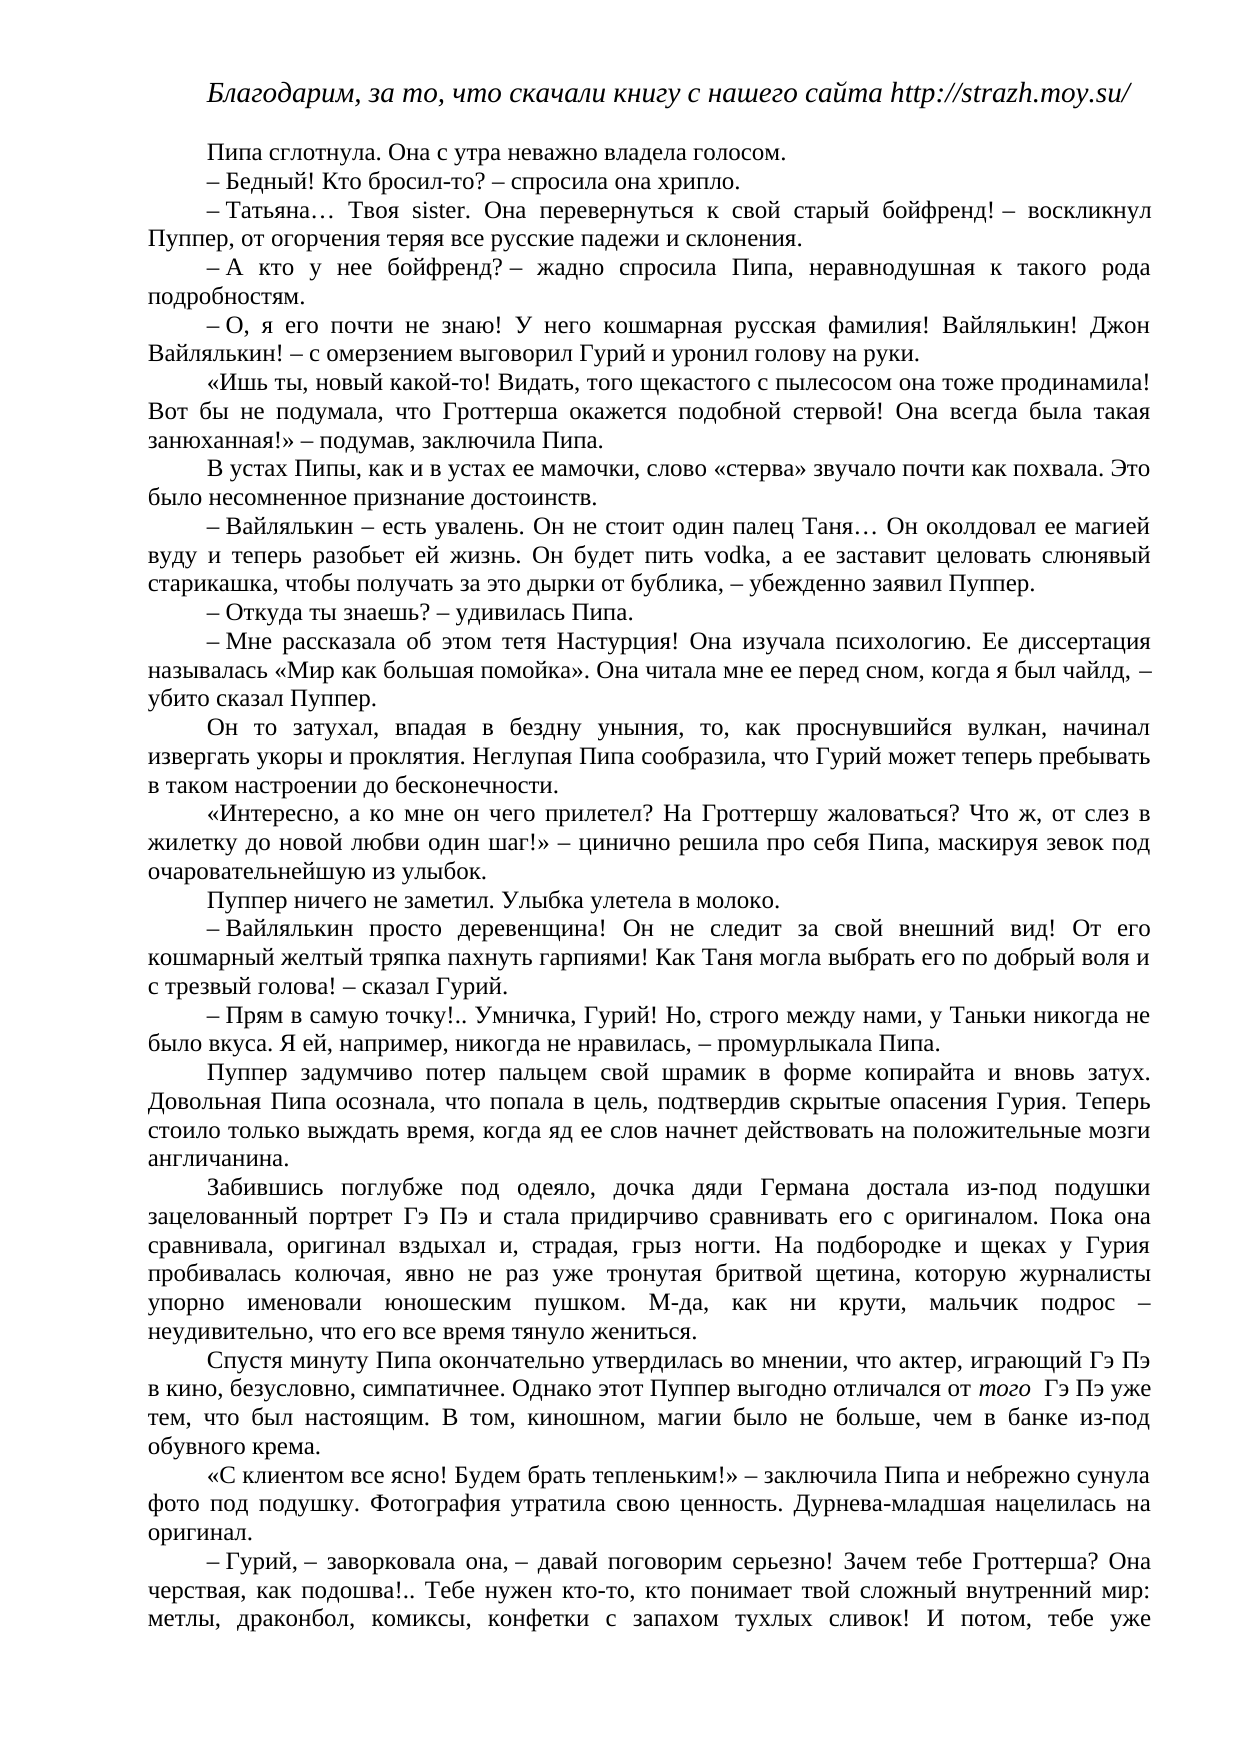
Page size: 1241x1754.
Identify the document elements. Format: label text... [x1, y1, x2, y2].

text Пуппер задумчиво потер пальцем свой шрамик в форме копирайта и вновь затух. Довольная Пипа осознала, что попала в цель, подтвердив скрытые опасения Гурия. Теперь стоило только выждать время, когда яд ее слов начнет действовать на положительные мозги англичанина. [148, 1057, 1152, 1172]
text – А кто у нее бойфренд? – жадно спросила Пипа, неравнодушная к такого рода подробностям. [148, 252, 1152, 310]
text Спустя минуту Пипа окончательно утвердилась во мнении, что актер, играющий Гэ Пэ в кино, безусловно, симпатичнее. Однако этот Пуппер выгодно отличался от того Гэ Пэ уже тем, что был настоящим. В том, киношном, магии было не больше, чем в банке из-под обувного крема. [148, 1345, 1152, 1460]
text Пуппер ничего не заметил. Улыбка улетела в молоко. [148, 885, 1152, 913]
text – Откуда ты знаешь? – удивилась Пипа. [148, 597, 1152, 626]
text «Интересно, а ко мне он чего прилетел? На Гроттершу жаловаться? Что ж, от слез в жилетку до новой любви один шаг!» – цинично решила про себя Пипа, маскируя зевок под очаровательнейшую из улыбок. [148, 798, 1152, 885]
text – Вайлялькин просто деревенщина! Он не следит за свой внешний вид! От его кошмарный желтый тряпка пахнуть гарпиями! Как Таня могла выбрать его по добрый воля и с трезвый голова! – сказал Гурий. [148, 913, 1152, 1000]
text – Бедный! Кто бросил-то? – спросила она хрипло. [148, 166, 1152, 195]
text – Вайлялькин – есть увалень. Он не стоит один палец Таня… Он околдовал ее магией вуду и теперь разобьет ей жизнь. Он будет пить vodka, а ее заставит целовать слюнявый старикашка, чтобы получать за это дырки от бублика, – убежденно заявил Пуппер. [148, 511, 1152, 597]
text Пипа сглотнула. Она с утра неважно владела голосом. [148, 137, 1152, 166]
text Он то затухал, впадая в бездну уныния, то, как проснувшийся вулкан, начинал извергать укоры и проклятия. Неглупая Пипа сообразила, что Гурий может теперь пребывать в таком настроении до бесконечности. [148, 712, 1152, 798]
text «Ишь ты, новый какой-то! Видать, того щекастого с пылесосом она тоже продинамила! Вот бы не подумала, что Гроттерша окажется подобной стервой! Она всегда была такая занюханная!» – подумав, заключила Пипа. [148, 367, 1152, 453]
text – О, я его почти не знаю! У него кошмарная русская фамилия! Вайлялькин! Джон Вайлялькин! – с омерзением выговорил Гурий и уронил голову на руки. [148, 310, 1152, 367]
text Забившись поглубже под одеяло, дочка дяди Германа достала из-под подушки зацелованный портрет Гэ Пэ и стала придирчиво сравнивать его с оригиналом. Пока она сравнивала, оригинал вздыхал и, страдая, грыз ногти. На подбородке и щеках у Гурия пробивалась колючая, явно не раз уже тронутая бритвой щетина, которую журналисты упорно именовали юношеским пушком. М-да, как ни крути, мальчик подрос – неудивительно, что его все время тянуло жениться. [148, 1172, 1152, 1345]
text «С клиентом все ясно! Будем брать тепленьким!» – заключила Пипа и небрежно сунула фото под подушку. Фотография утратила свою ценность. Дурнева-младшая нацелилась на оригинал. [148, 1460, 1152, 1546]
text – Мне рассказала об этом тетя Настурция! Она изучала психологию. Ее диссертация называлась «Мир как большая помойка». Она читала мне ее перед сном, когда я был чайлд, – убито сказал Пуппер. [148, 626, 1152, 712]
text – Татьяна… Твоя sister. Она перевернуться к свой старый бойфренд! – воскликнул Пуппер, от огорчения теряя все русские падежи и склонения. [148, 195, 1152, 252]
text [148, 1546, 1152, 1632]
text В устах Пипы, как и в устах ее мамочки, слово «стерва» звучало почти как похвала. Это было несомненное признание достоинств. [148, 453, 1152, 511]
text – Прям в самую точку!.. Умничка, Гурий! Но, строго между нами, у Таньки никогда не было вкуса. Я ей, например, никогда не нравилась, – промурлыкала Пипа. [148, 1000, 1152, 1057]
